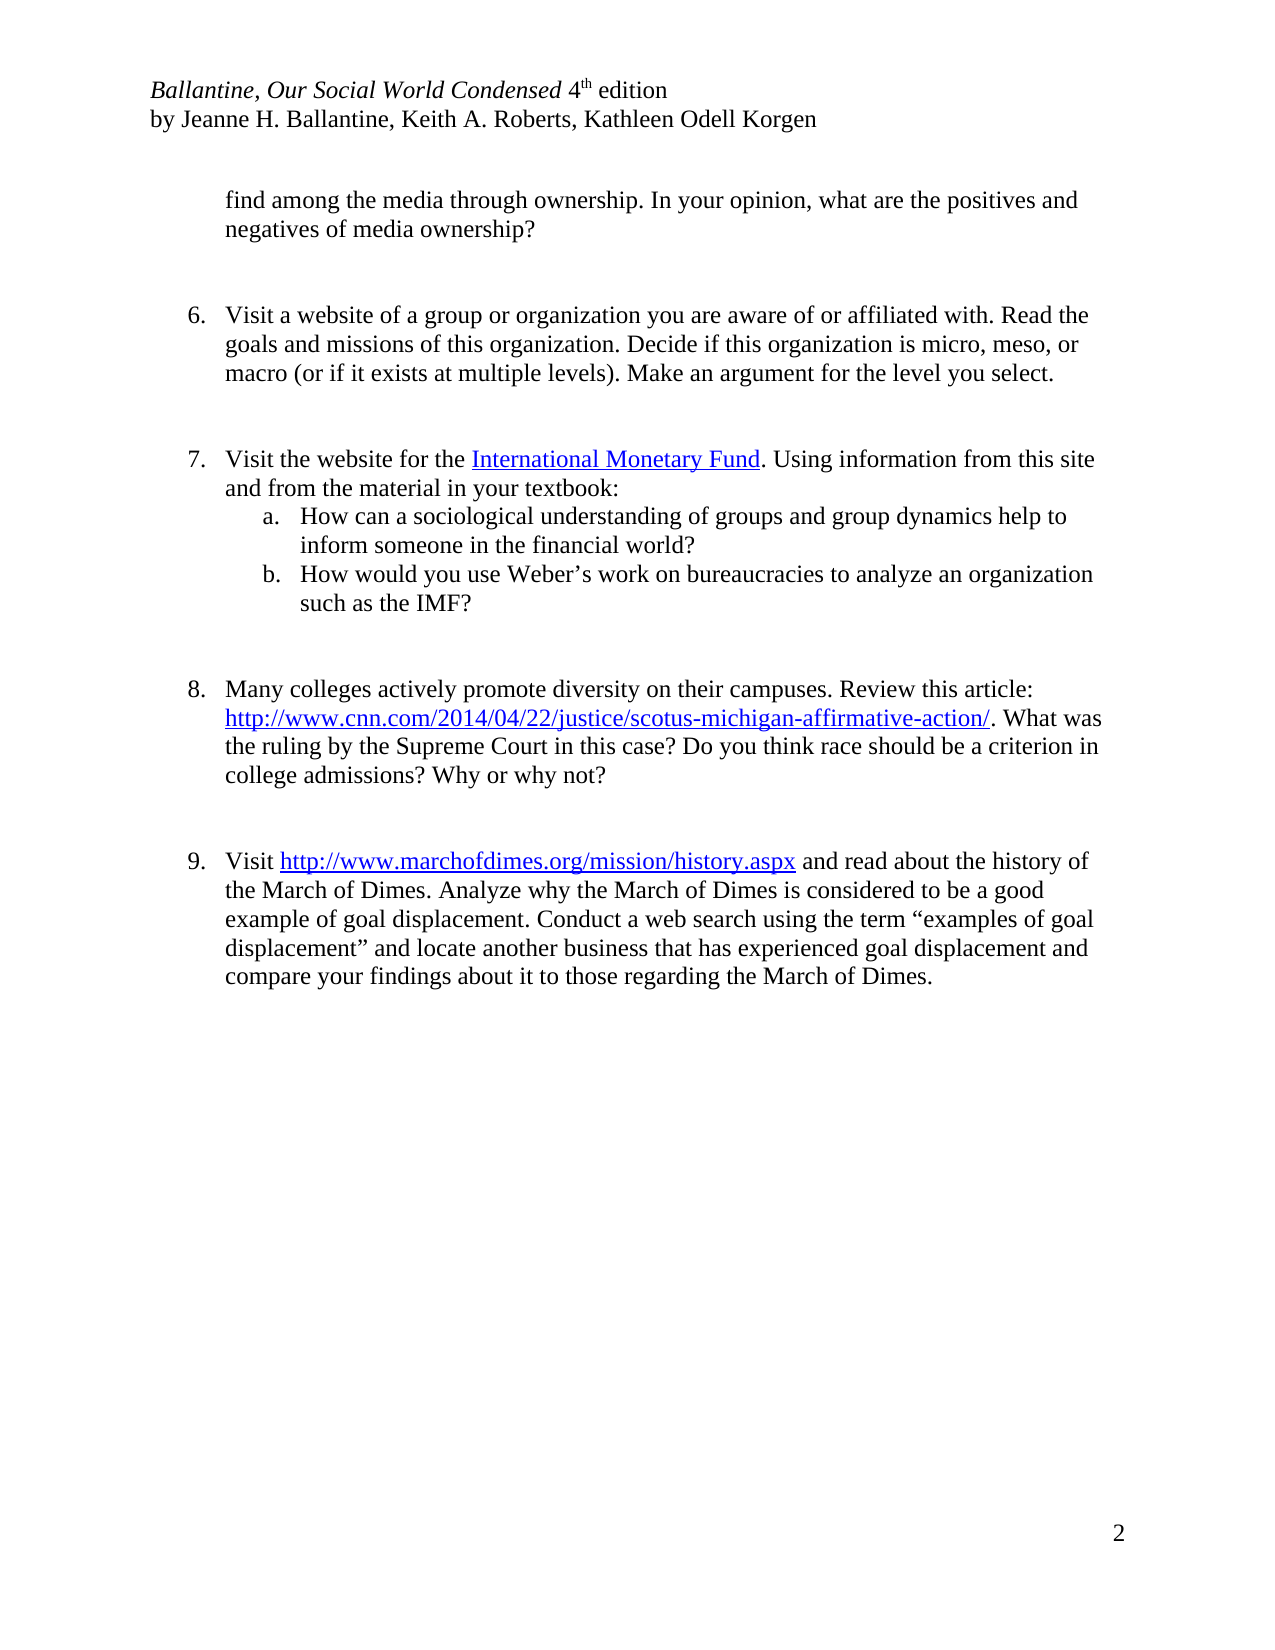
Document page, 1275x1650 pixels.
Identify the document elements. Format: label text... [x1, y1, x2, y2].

list How would you use Weber’s work on bureaucracies to analyze an organization such as the IMF? [262, 559, 1125, 616]
list Many colleges actively promote diversity on their campuses. Review this article: http://www.cnn.com/2014/04/22/justice/scotus-michigan-affirmative-action/. What was the ruling by the Supreme Court in this case? Do you think race should be a criterion in college admissions? Why or why not? [187, 674, 1125, 789]
list Visit the website for the International Monetary Fund. Using information from this site and from the material in your textbook: [187, 444, 1125, 501]
list How can a sociological understanding of groups and group dynamics help to inform someone in the financial world? [262, 501, 1125, 559]
list Visit a website of a group or organization you are aware of or affiliated with. Read the goals and missions of this organization. Decide if this organization is micro, meso, or macro (or if it exists at multiple levels). Make an argument for the level you select. [187, 300, 1125, 386]
list Visit http://www.marchofdimes.org/mission/history.aspx and read about the history of the March of Dimes. Analyze why the March of Dimes is considered to be a good example of goal displacement. Conduct a web search using the term “examples of goal displacement” and locate another business that has experienced goal displacement and compare your findings about it to those regarding the March of Dimes. [187, 846, 1125, 990]
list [187, 185, 1125, 243]
